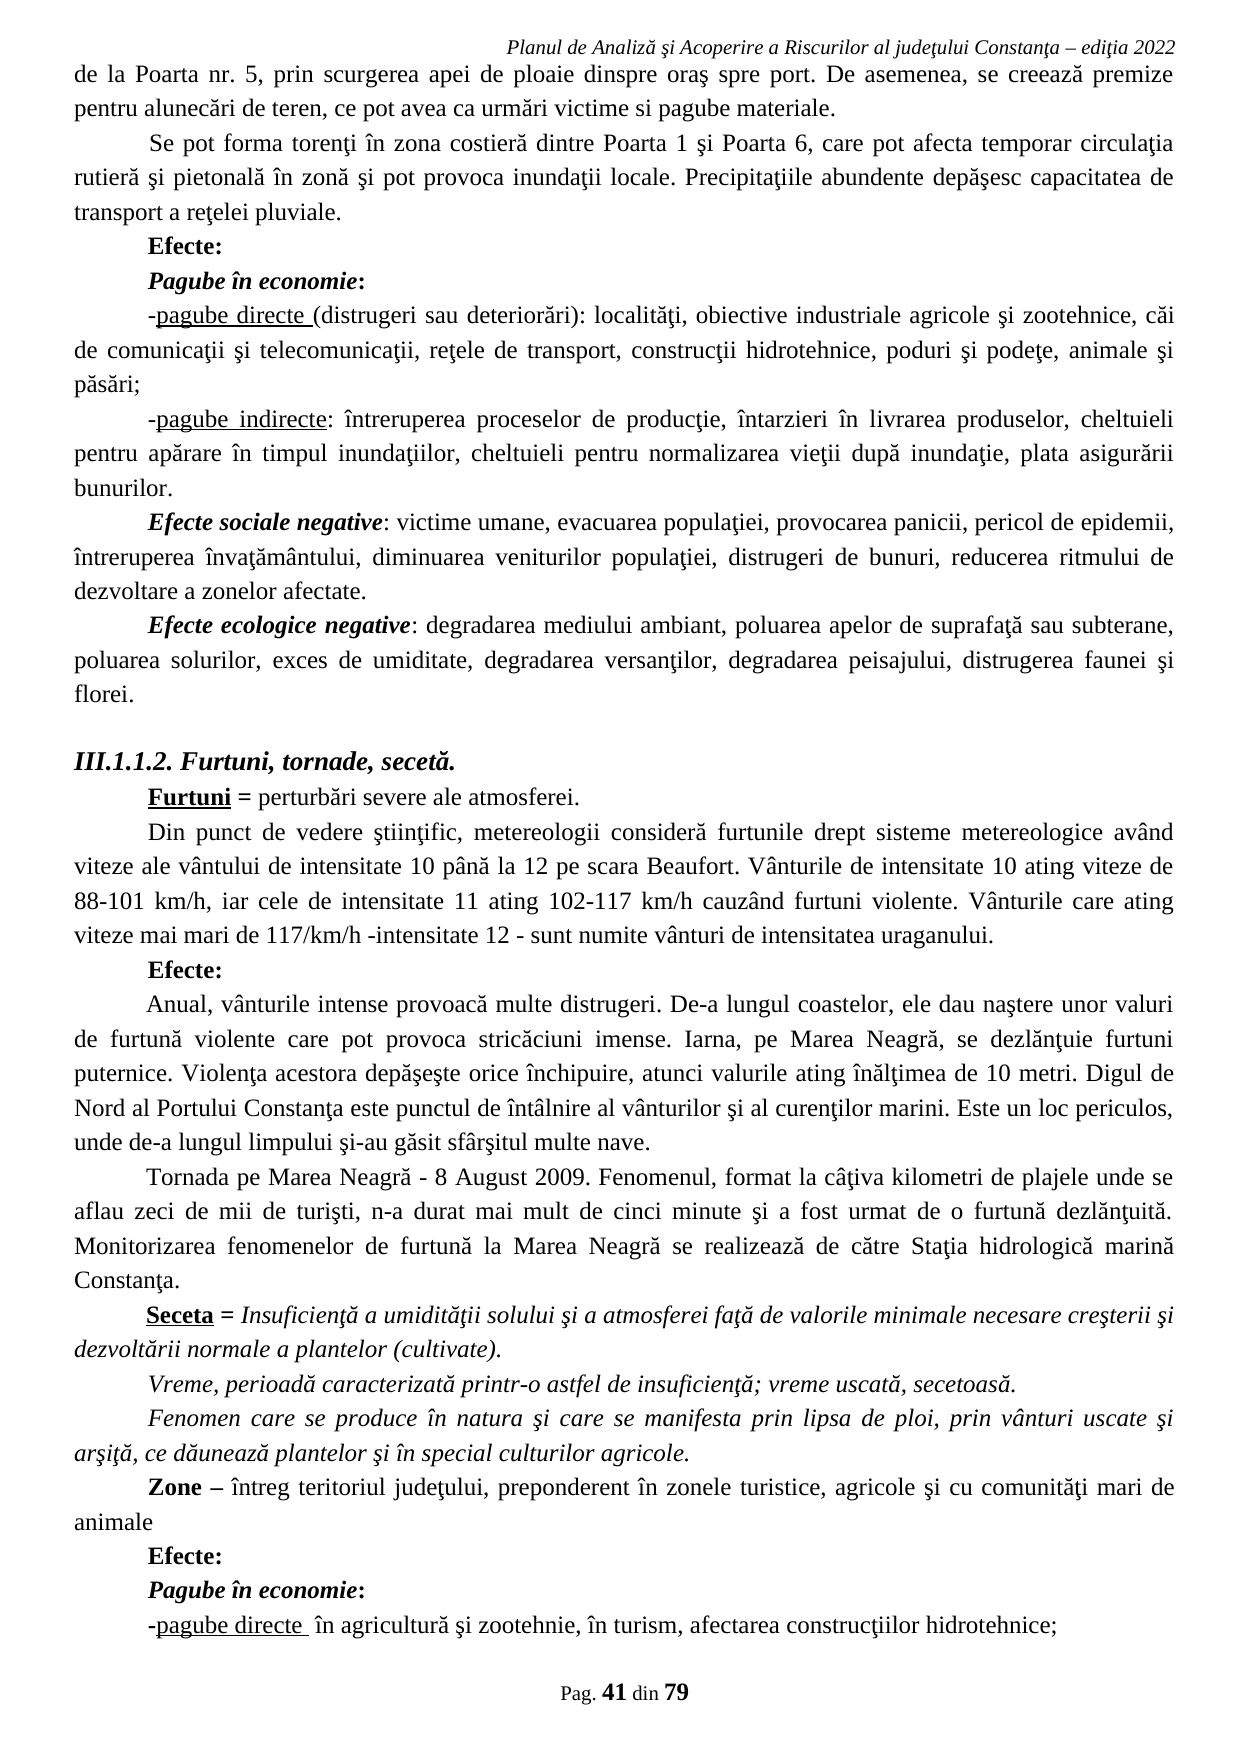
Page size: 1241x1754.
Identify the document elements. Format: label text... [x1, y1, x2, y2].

text Furtuni = perturbări severe ale atmosferei. [74, 782, 1175, 811]
text Tornada pe Marea Neagră - 8 August 2009. Fenomenul, format la câţiva kilometri de plajele unde se aflau zeci de mii de turişti, n-a durat mai mult de cinci minute şi a fost urmat de o furtună dezlănţuită. Monitorizarea fenomenelor de furtună la Marea Neagră se realizează de către Staţia hidrologică marină Constanţa. [74, 1162, 1175, 1294]
text Efecte: [74, 1541, 1175, 1570]
text III.1.1.2. Furtuni, tornade, secetă. [74, 745, 1175, 776]
text Din punct de vedere ştiinţific, metereologii consideră furtunile drept sisteme metereologice având viteze ale vântului de intensitate 10 până la 12 pe scara Beaufort. Vânturile de intensitate 10 ating viteze de 88-101 km/h, iar cele de intensitate 11 ating 102-117 km/h cauzând furtuni violente. Vânturile care ating viteze mai mari de 117/km/h -intensitate 12 - sunt numite vânturi de intensitatea uraganului. [74, 817, 1175, 949]
text Efecte ecologice negative: degradarea mediului ambiant, poluarea apelor de suprafaţă sau subterane, poluarea solurilor, exces de umiditate, degradarea versanţilor, degradarea peisajului, distrugerea faunei şi florei. [74, 611, 1175, 708]
text -pagube directe (distrugeri sau deteriorări): localităţi, obiective industriale agricole şi zootehnice, căi de comunicaţii şi telecomunicaţii, reţele de transport, construcţii hidrotehnice, poduri şi podeţe, animale şi păsări; [74, 300, 1175, 398]
text Fenomen care se produce în natura şi care se manifesta prin lipsa de ploi, prin vânturi uscate şi arşiţă, ce dăunează plantelor şi în special culturilor agricole. [74, 1403, 1175, 1466]
text Vreme, perioadă caracterizată printr-o astfel de insuficienţă; vreme uscată, secetoasă. [74, 1369, 1175, 1397]
text Efecte: [74, 231, 1175, 260]
text Pagube în economie: [74, 1576, 1175, 1604]
text Seceta = Insuficienţă a umidităţii solului şi a atmosferei faţă de valorile minimale necesare creşterii şi dezvoltării normale a plantelor (cultivate). [74, 1300, 1175, 1363]
text -pagube directe în agricultură şi zootehnie, în turism, afectarea construcţiilor hidrotehnice; [74, 1610, 1175, 1639]
text Zone – întreg teritoriul judeţului, preponderent în zonele turistice, agricole şi cu comunităţi mari de animale [74, 1472, 1175, 1535]
text Pagube în economie: [74, 266, 1175, 294]
text -pagube indirecte: întreruperea proceselor de producţie, întarzieri în livrarea produselor, cheltuieli pentru apărare în timpul inundaţiilor, cheltuieli pentru normalizarea vieţii după inundaţie, plata asigurării bunurilor. [74, 404, 1175, 501]
text Efecte: [74, 955, 1175, 984]
text Se pot forma torenţi în zona costieră dintre Poarta 1 şi Poarta 6, care pot afecta temporar circulaţia rutieră şi pietonală în zonă şi pot provoca inundaţii locale. Precipitaţiile abundente depăşesc capacitatea de transport a reţelei pluviale. [74, 128, 1175, 226]
text Efecte sociale negative: victime umane, evacuarea populaţiei, provocarea panicii, pericol de epidemii, întreruperea învaţământului, diminuarea veniturilor populaţiei, distrugeri de bunuri, reducerea ritmului de dezvoltare a zonelor afectate. [74, 507, 1175, 605]
text Anual, vânturile intense provoacă multe distrugeri. De-a lungul coastelor, ele dau naştere unor valuri de furtună violente care pot provoca stricăciuni imense. Iarna, pe Marea Neagră, se dezlănţuie furtuni puternice. Violenţa acestora depăşeşte orice închipuire, atunci valurile ating înălţimea de 10 metri. Digul de Nord al Portului Constanţa este punctul de întâlnire al vânturilor şi al curenţilor marini. Este un loc periculos, unde de-a lungul limpului şi-au găsit sfârşitul multe nave. [74, 989, 1175, 1156]
